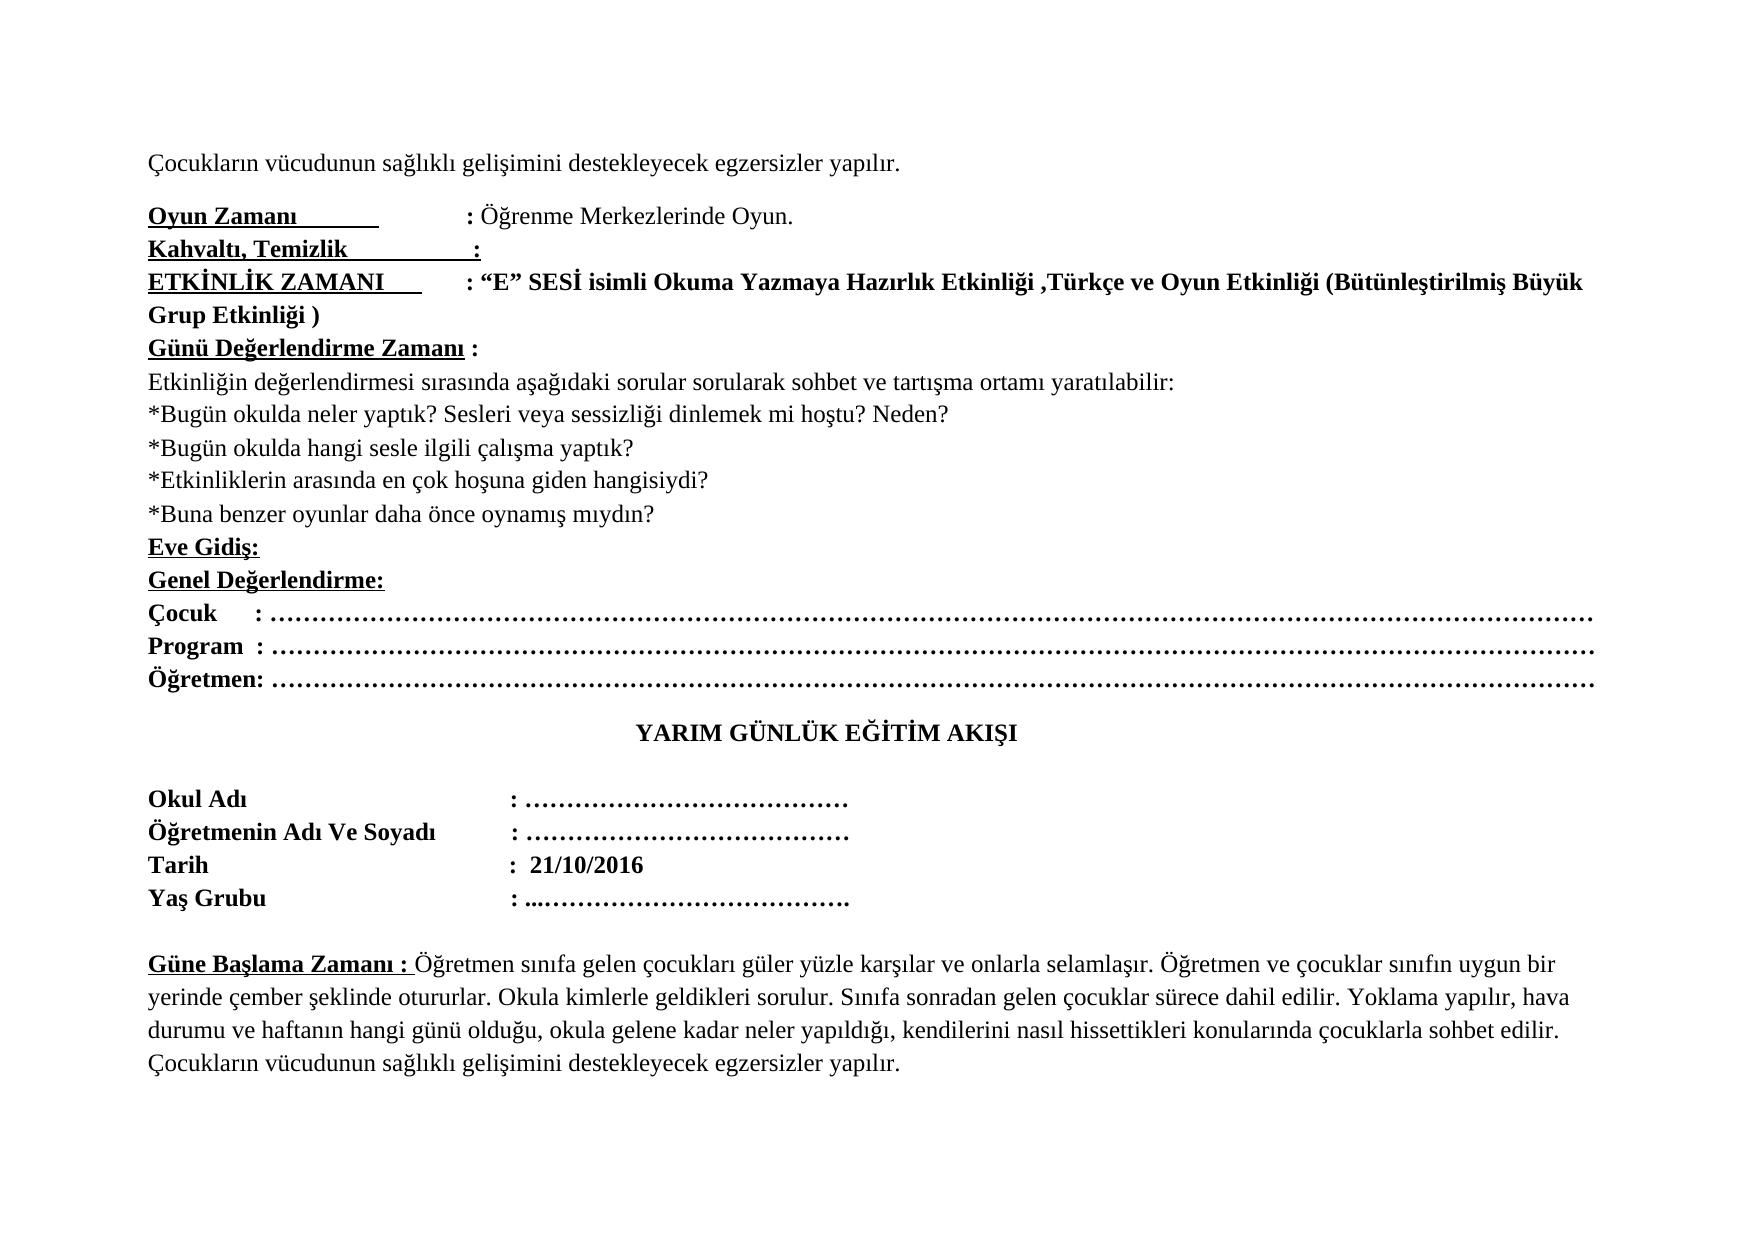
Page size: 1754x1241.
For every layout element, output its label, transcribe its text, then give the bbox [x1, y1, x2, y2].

list Çocukların vücudunun sağlıklı gelişimini destekleyecek egzersizler yapılır. [148, 1048, 1606, 1077]
list Çocukların vücudunun sağlıklı gelişimini destekleyecek egzersizler yapılır. [148, 148, 1606, 176]
text Oyun Zamanı : Öğrenme Merkezlerinde Oyun. Kahvaltı, Temizlik : ETKİNLİK ZAMANI : “E” SESİ isimli Okuma Yazmaya Hazırlık Etkinliği ,Türkçe ve Oyun Etkinliği (Bütünleştirilmiş Büyük Grup Etkinliği ) Günü Değerlendirme Zamanı : Etkinliğin değerlendirmesi sırasında aşağıdaki sorular sorularak sohbet ve tartışma ortamı yaratılabilir: *Bugün okulda neler yaptık? Sesleri veya sessizliği dinlemek mi hoştu? Neden? *Bugün okulda hangi sesle ilgili çalışma yaptık? *Etkinliklerin arasında en çok hoşuna giden hangisiydi? *Buna benzer oyunlar daha önce oynamış mıydın? Eve Gidiş: Genel Değerlendirme: Çocuk : …………………………………………………………………………………………………………………………………………… Program : …………………………………………………………………………………………………………………………………………… Öğretmen: …………………………………………………………………………………………………………………………………………… [148, 201, 1606, 692]
list YARIM GÜNLÜK EĞİTİM AKIŞI Okul Adı : ………………………………… Öğretmenin Adı Ve Soyadı : ………………………………… Tarih : 21/10/2016 Yaş Grubu : ...………………………………. Güne Başlama Zamanı : Öğretmen sınıfa gelen çocukları güler yüzle karşılar ve onlarla selamlaşır. Öğretmen ve çocuklar sınıfın uygun bir yerinde çember şeklinde otururlar. Okula kimlerle geldikleri sorulur. Sınıfa sonradan gelen çocuklar sürece dahil edilir. Yoklama yapılır, hava durumu ve haftanın hangi günü olduğu, okula gelene kadar neler yapıldığı, kendilerini nasıl hissettikleri konularında çocuklarla sohbet edilir. [148, 718, 1606, 1043]
